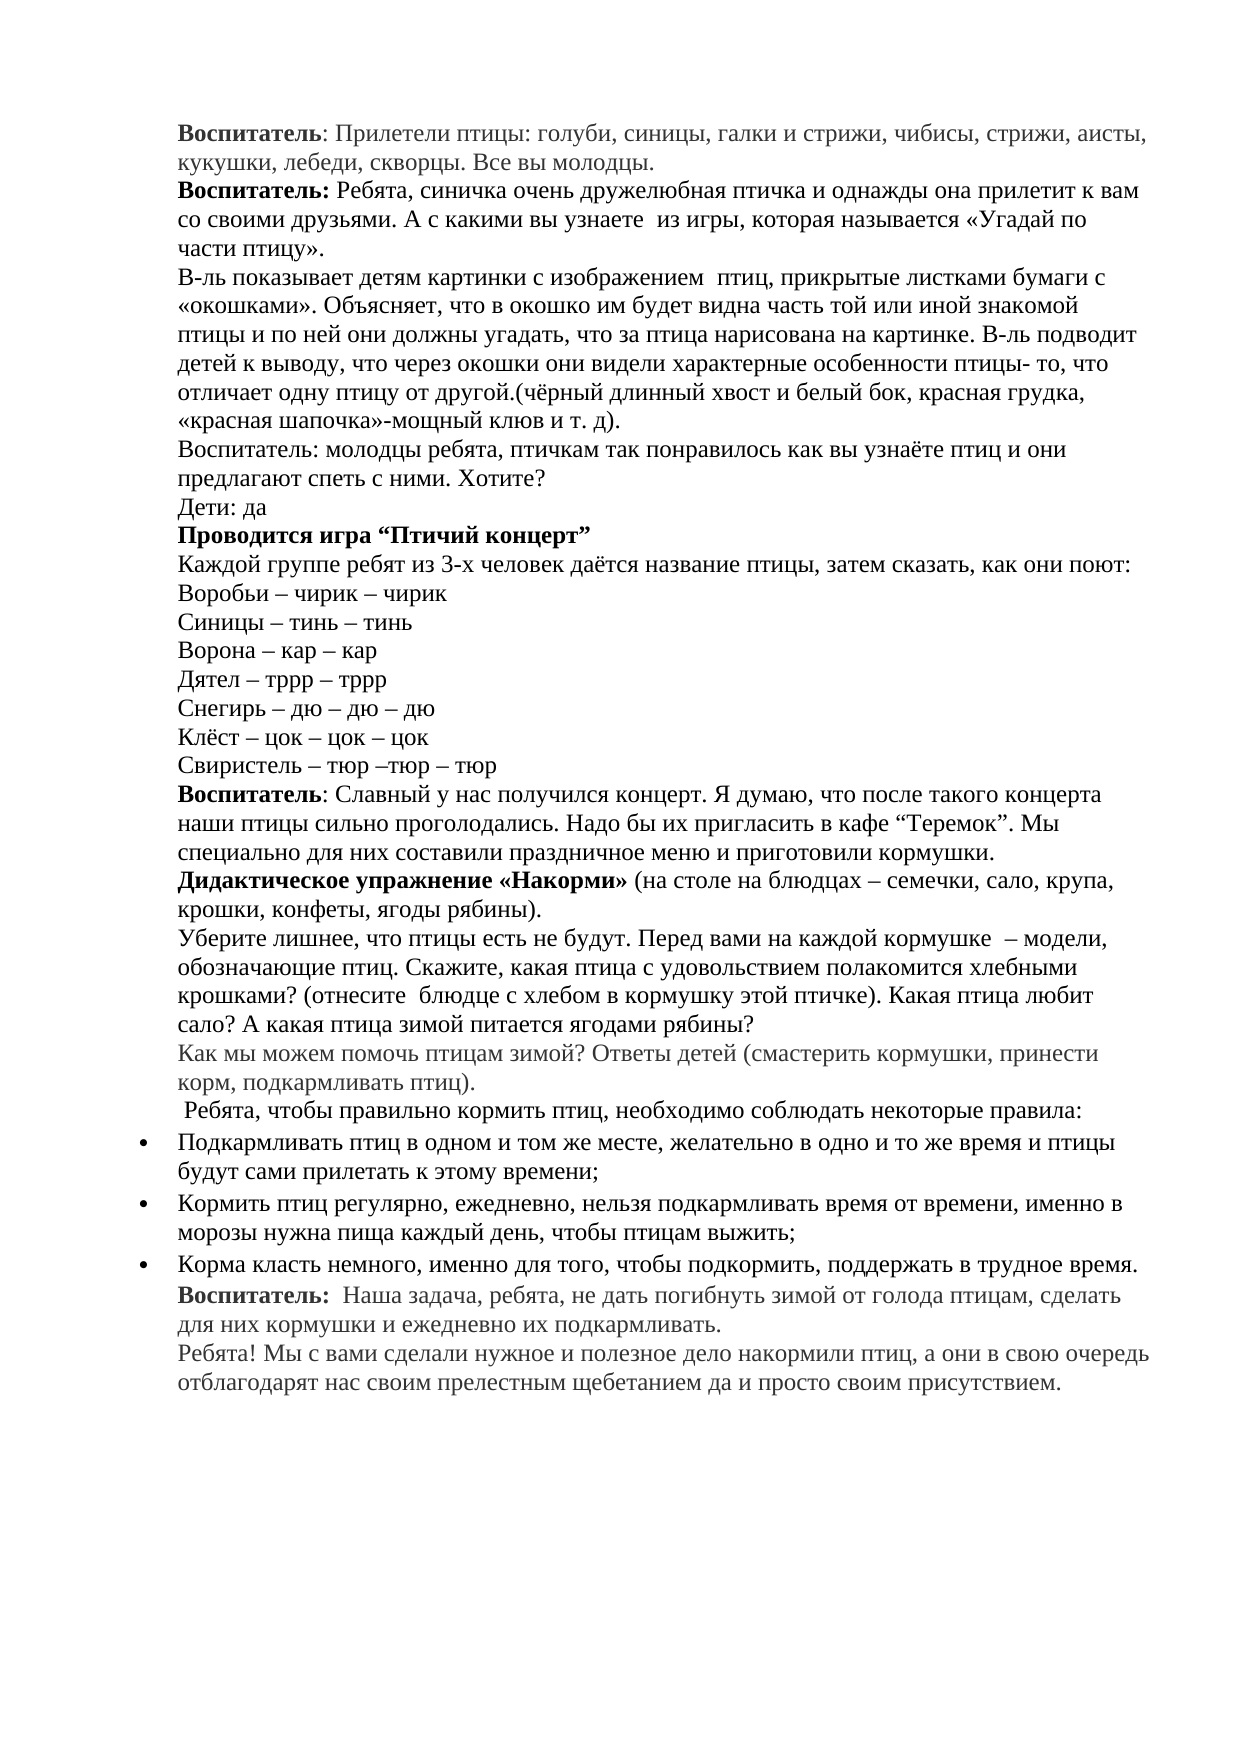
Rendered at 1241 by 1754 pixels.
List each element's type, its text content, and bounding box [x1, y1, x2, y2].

text Каждой группе ребят из 3-х человек даётся название птицы, затем сказать, как они поют: Воробьи – чирик – чирик Синицы – тинь – тинь Ворона – кар – кар Дятел – тррр – тррр Снегирь – дю – дю – дю Клёст – цок – цок – цок Свиристель – тюр –тюр – тюр [177, 549, 1152, 779]
text Ребята! Мы с вами сделали нужное и полезное дело накормили птиц, а они в свою очередь отблагодарят нас своим прелестным щебетанием да и просто своим присутствием. [177, 1338, 1152, 1396]
text Воспитатель: Прилетели птицы: голуби, синицы, галки и стрижи, чибисы, стрижи, аисты, кукушки, лебеди, скворцы. Все вы молодцы. [177, 118, 1152, 176]
text Дети: да [177, 492, 1152, 521]
text Уберите лишнее, что птицы есть не будут. Перед вами на каждой кормушке – модели, обозначающие птиц. Скажите, какая птица с удовольствием полакомится хлебными крошками? (отнесите блюдце с хлебом в кормушку этой птичке). Какая птица любит сало? А какая птица зимой питается ягодами рябины? [177, 923, 1152, 1038]
text Воспитатель: молодцы ребята, птичкам так понравилось как вы узнаёте птиц и они предлагают спеть с ними. Хотите? [177, 434, 1152, 492]
list Подкармливать птиц в одном и том же месте, желательно в одно и то же время и птицы будут сами прилетать к этому времени; [140, 1127, 1152, 1185]
text Как мы можем помочь птицам зимой? Ответы детей (смастерить кормушки, принести корм, подкармливать птиц). [177, 1038, 1152, 1096]
text В-ль показывает детям картинки с изображением птиц, прикрытые листками бумаги с «окошками». Объясняет, что в окошко им будет видна часть той или иной знакомой птицы и по ней они должны угадать, что за птица нарисована на картинке. В-ль подводит детей к выводу, что через окошки они видели характерные особенности птицы- то, что отличает одну птицу от другой.(чёрный длинный хвост и белый бок, красная грудка, «красная шапочка»-мощный клюв и т. д). [177, 262, 1152, 434]
text Проводится игра “Птичий концерт” [177, 521, 1152, 549]
text Воспитатель: Наша задача, ребята, не дать погибнуть зимой от голода птицам, сделать для них кормушки и ежедневно их подкармливать. [177, 1281, 1152, 1338]
text Ребята, чтобы правильно кормить птиц, необходимо соблюдать некоторые правила: [177, 1096, 1152, 1124]
text Воспитатель: Славный у нас получился концерт. Я думаю, что после такого концерта наши птицы сильно проголодались. Надо бы их пригласить в кафе “Теремок”. Мы специально для них составили праздничное меню и приготовили кормушки. [995, 779, 1152, 866]
list Кормить птиц регулярно, ежедневно, нельзя подкармливать время от времени, именно в морозы нужна пища каждый день, чтобы птицам выжить; [140, 1188, 1152, 1246]
list Корма класть немного, именно для того, чтобы подкормить, поддержать в трудное время. [140, 1249, 1152, 1277]
text Дидактическое упражнение «Накорми» (на столе на блюдцах – семечки, сало, крупа, крошки, конфеты, ягоды рябины). [177, 866, 1152, 923]
text Воспитатель: Ребята, синичка очень дружелюбная птичка и однажды она прилетит к вам со своими друзьями. А с какими вы узнаете из игры, которая называется «Угадай по части птицу». [177, 176, 1152, 262]
